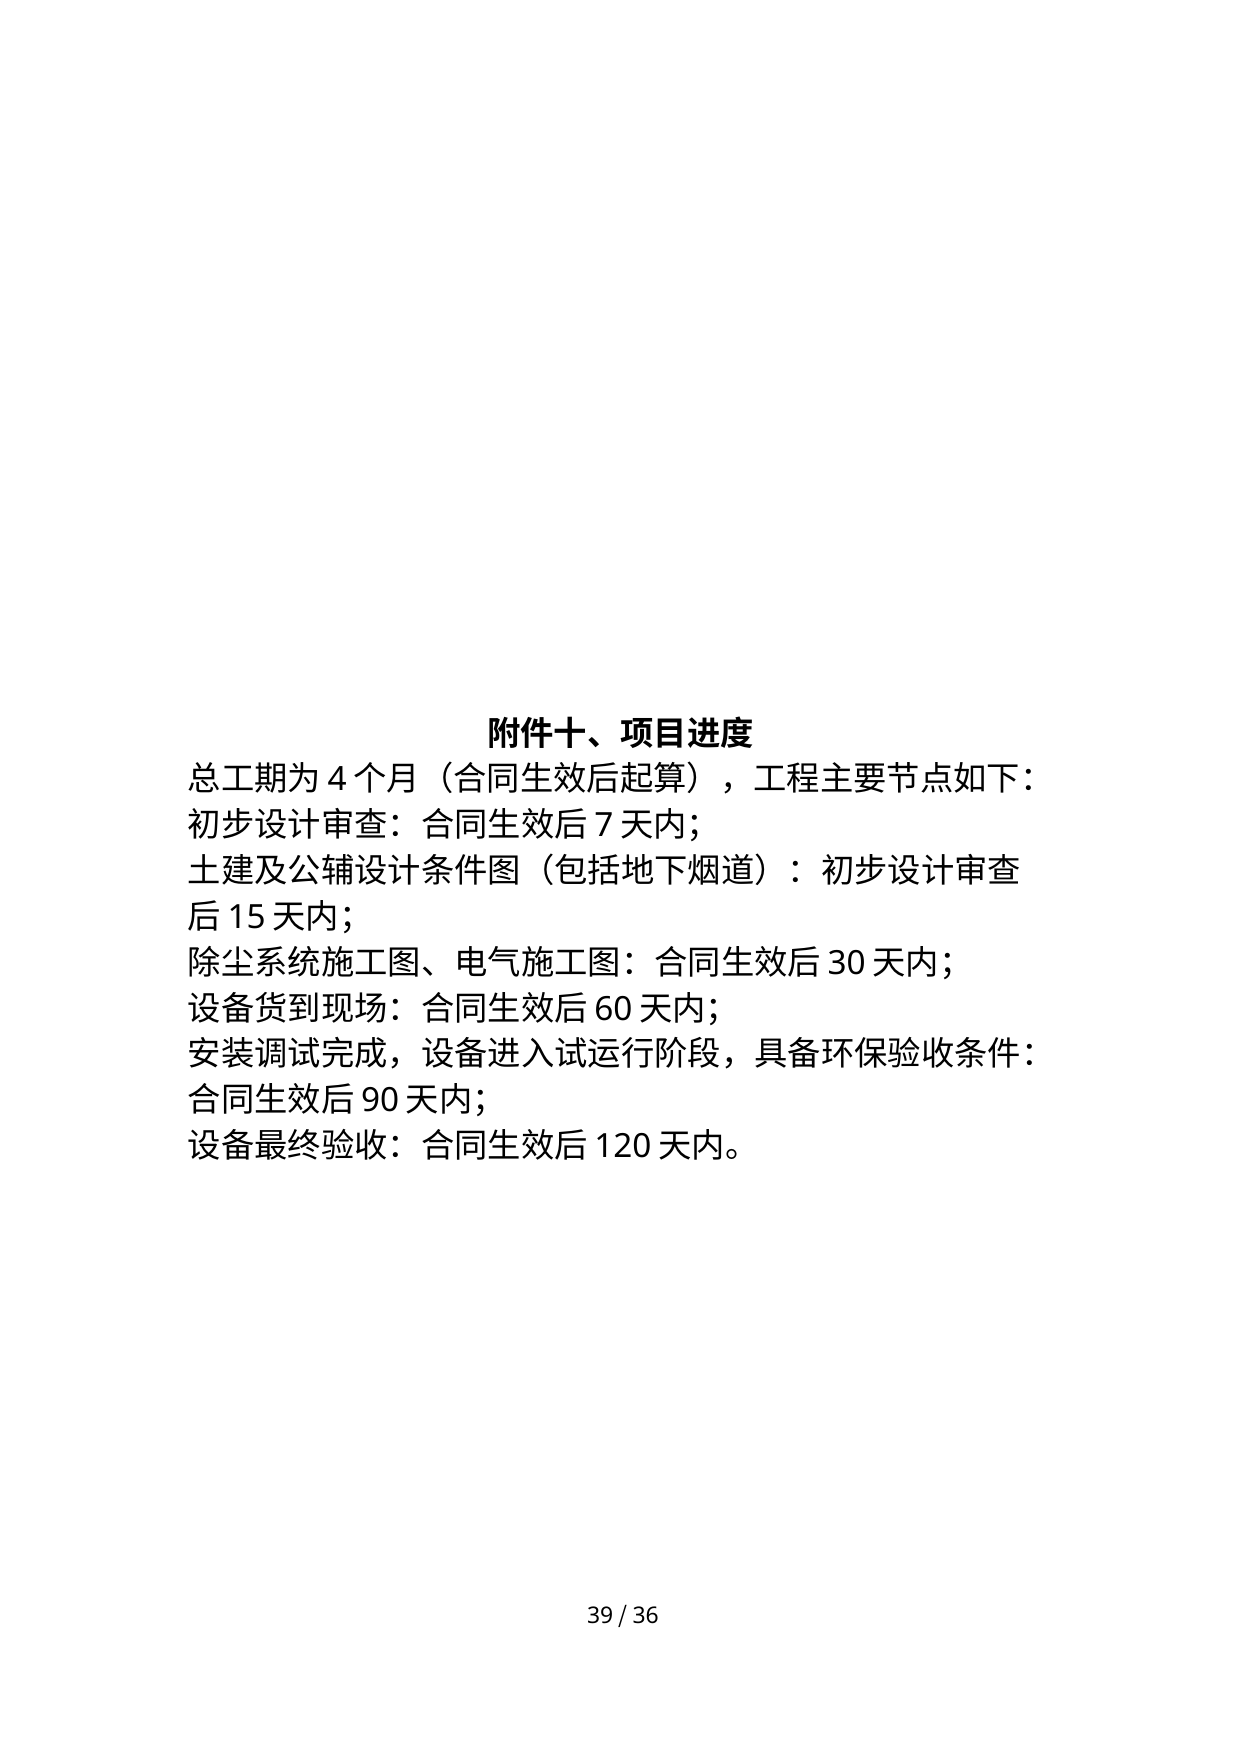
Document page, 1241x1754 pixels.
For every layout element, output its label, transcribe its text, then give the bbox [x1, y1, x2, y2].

text 设备货到现场：合同生效后60天内； [187, 983, 1053, 1029]
text 总工期为4个月（合同生效后起算），工程主要节点如下： [187, 754, 1053, 800]
text 附件十、项目进度 [187, 708, 1053, 754]
text 除尘系统施工图、电气施工图：合同生效后30天内； [187, 937, 1053, 983]
text 初步设计审查：合同生效后7天内； [187, 800, 1053, 846]
text 设备最终验收：合同生效后120天内。 [187, 1121, 1053, 1167]
text 安装调试完成，设备进入试运行阶段，具备环保验收条件：合同生效后90天内； [187, 1029, 1053, 1121]
text 土建及公辅设计条件图（包括地下烟道）：初步设计审查后15天内； [187, 846, 1053, 937]
